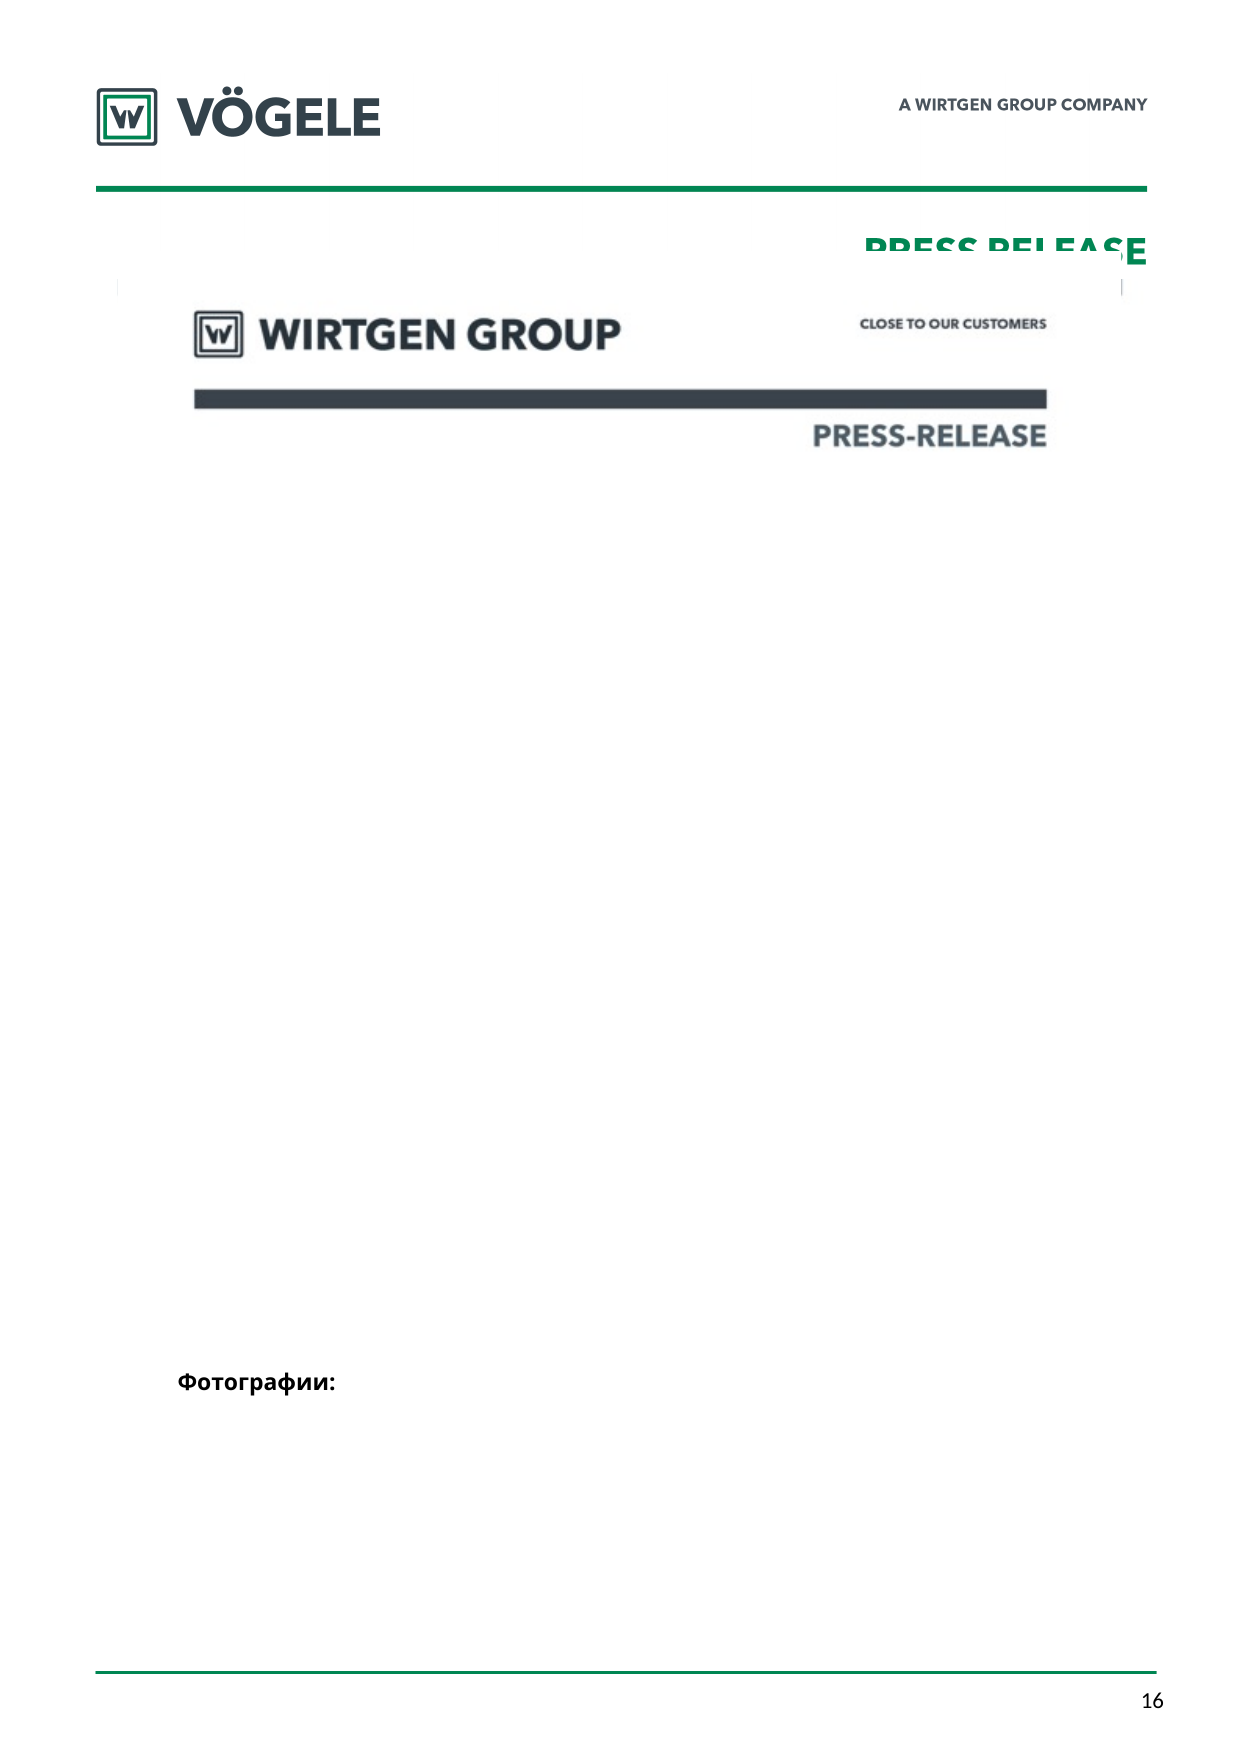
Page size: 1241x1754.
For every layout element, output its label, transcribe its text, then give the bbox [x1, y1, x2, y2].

picture [67, 1662, 1196, 1678]
text Фотографии: [118, 1366, 1122, 1397]
picture [76, 73, 1174, 1309]
